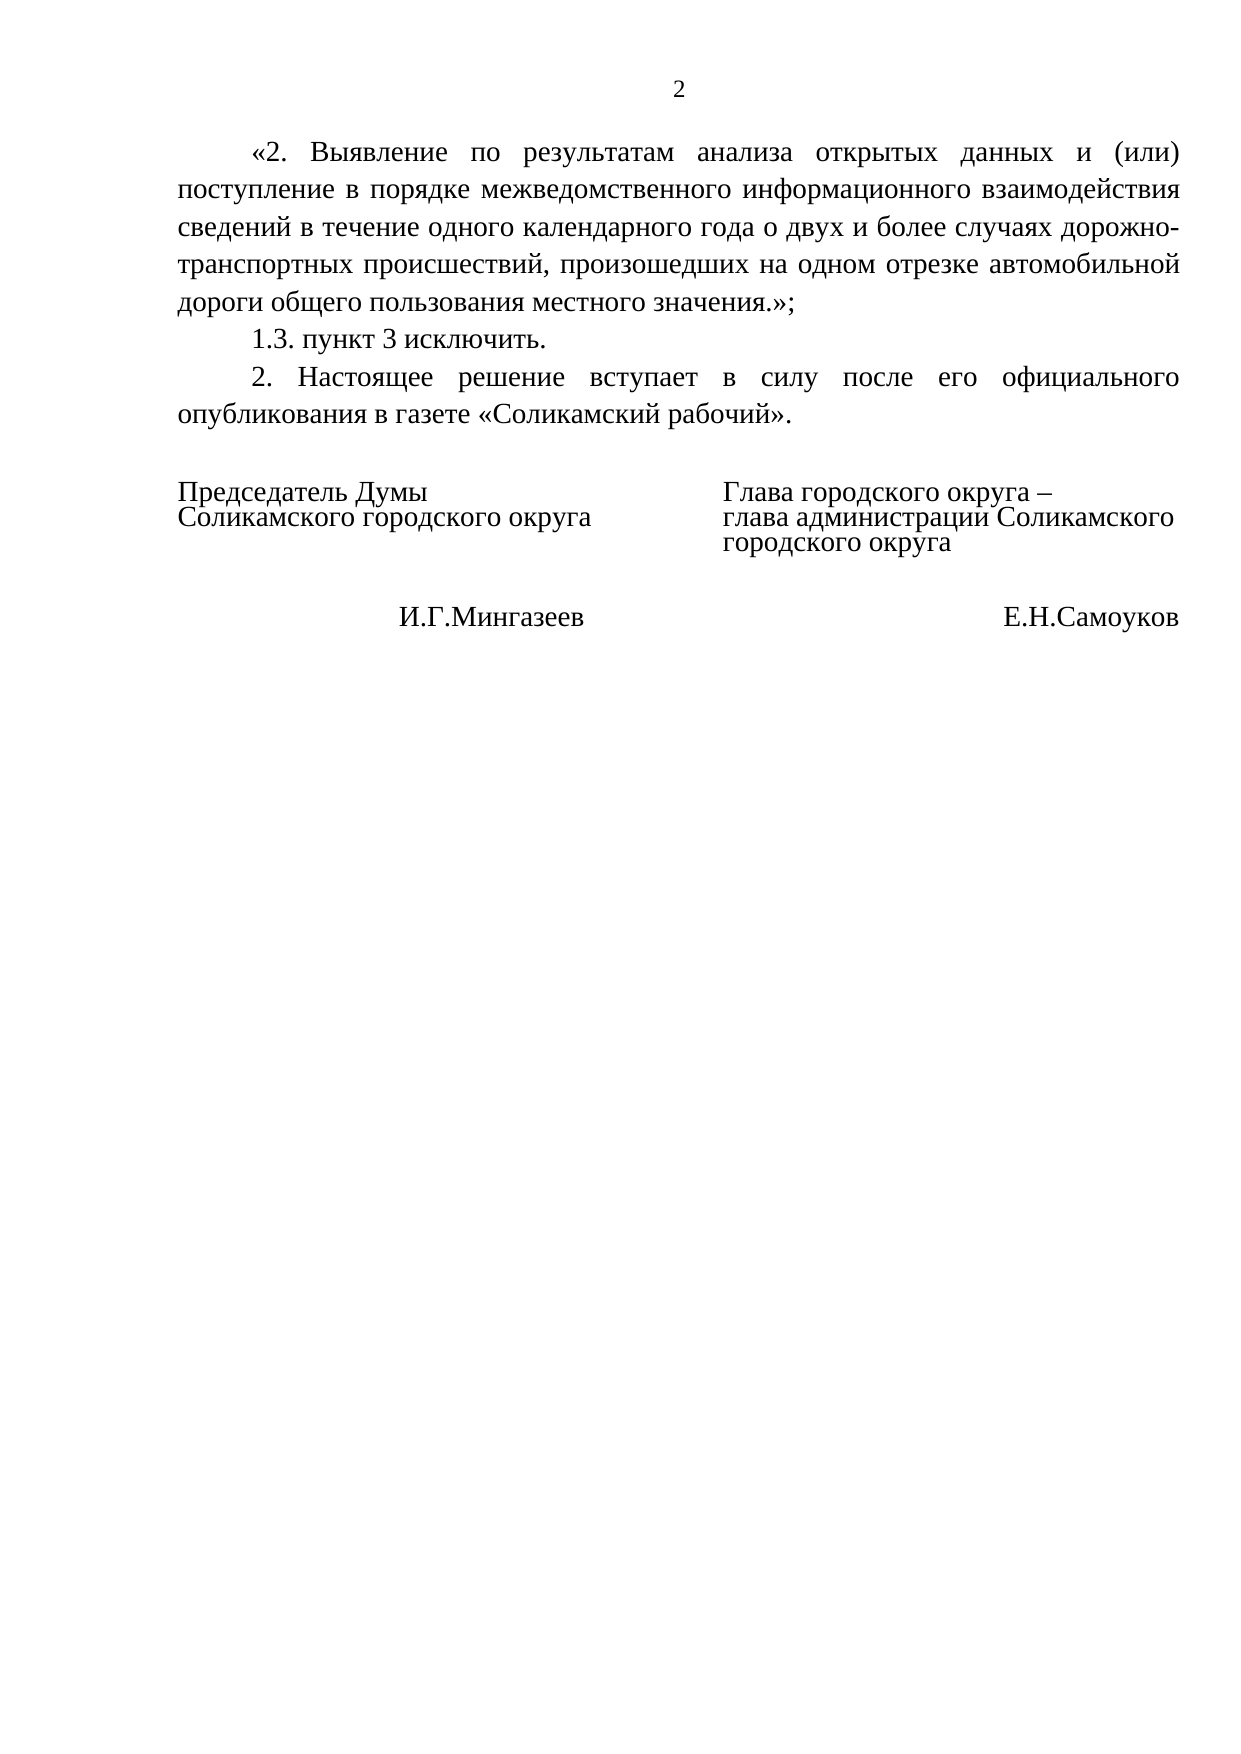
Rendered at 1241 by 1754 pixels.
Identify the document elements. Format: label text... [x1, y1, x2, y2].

text 2. Настоящее решение вступает в силу после его официального опубликования в газете «Соликамский рабочий». [177, 356, 1181, 431]
text городского округа [177, 531, 1181, 556]
text 1.3. пункт 3 исключить. [177, 319, 1181, 356]
text Председатель Думы Глава городского округа – [177, 481, 1181, 506]
text «2. Выявление по результатам анализа открытых данных и (или) поступление в порядке межведомственного информационного взаимодействия сведений в течение одного календарного года о двух и более случаях дорожно-транспортных происшествий, произошедших на одном отрезке автомобильной дороги общего пользования местного значения.»; [177, 131, 1181, 319]
text Соликамского городского округа глава администрации Соликамского [177, 506, 1181, 531]
text И.Г.Мингазеев Е.Н.Самоуков [177, 606, 1181, 631]
